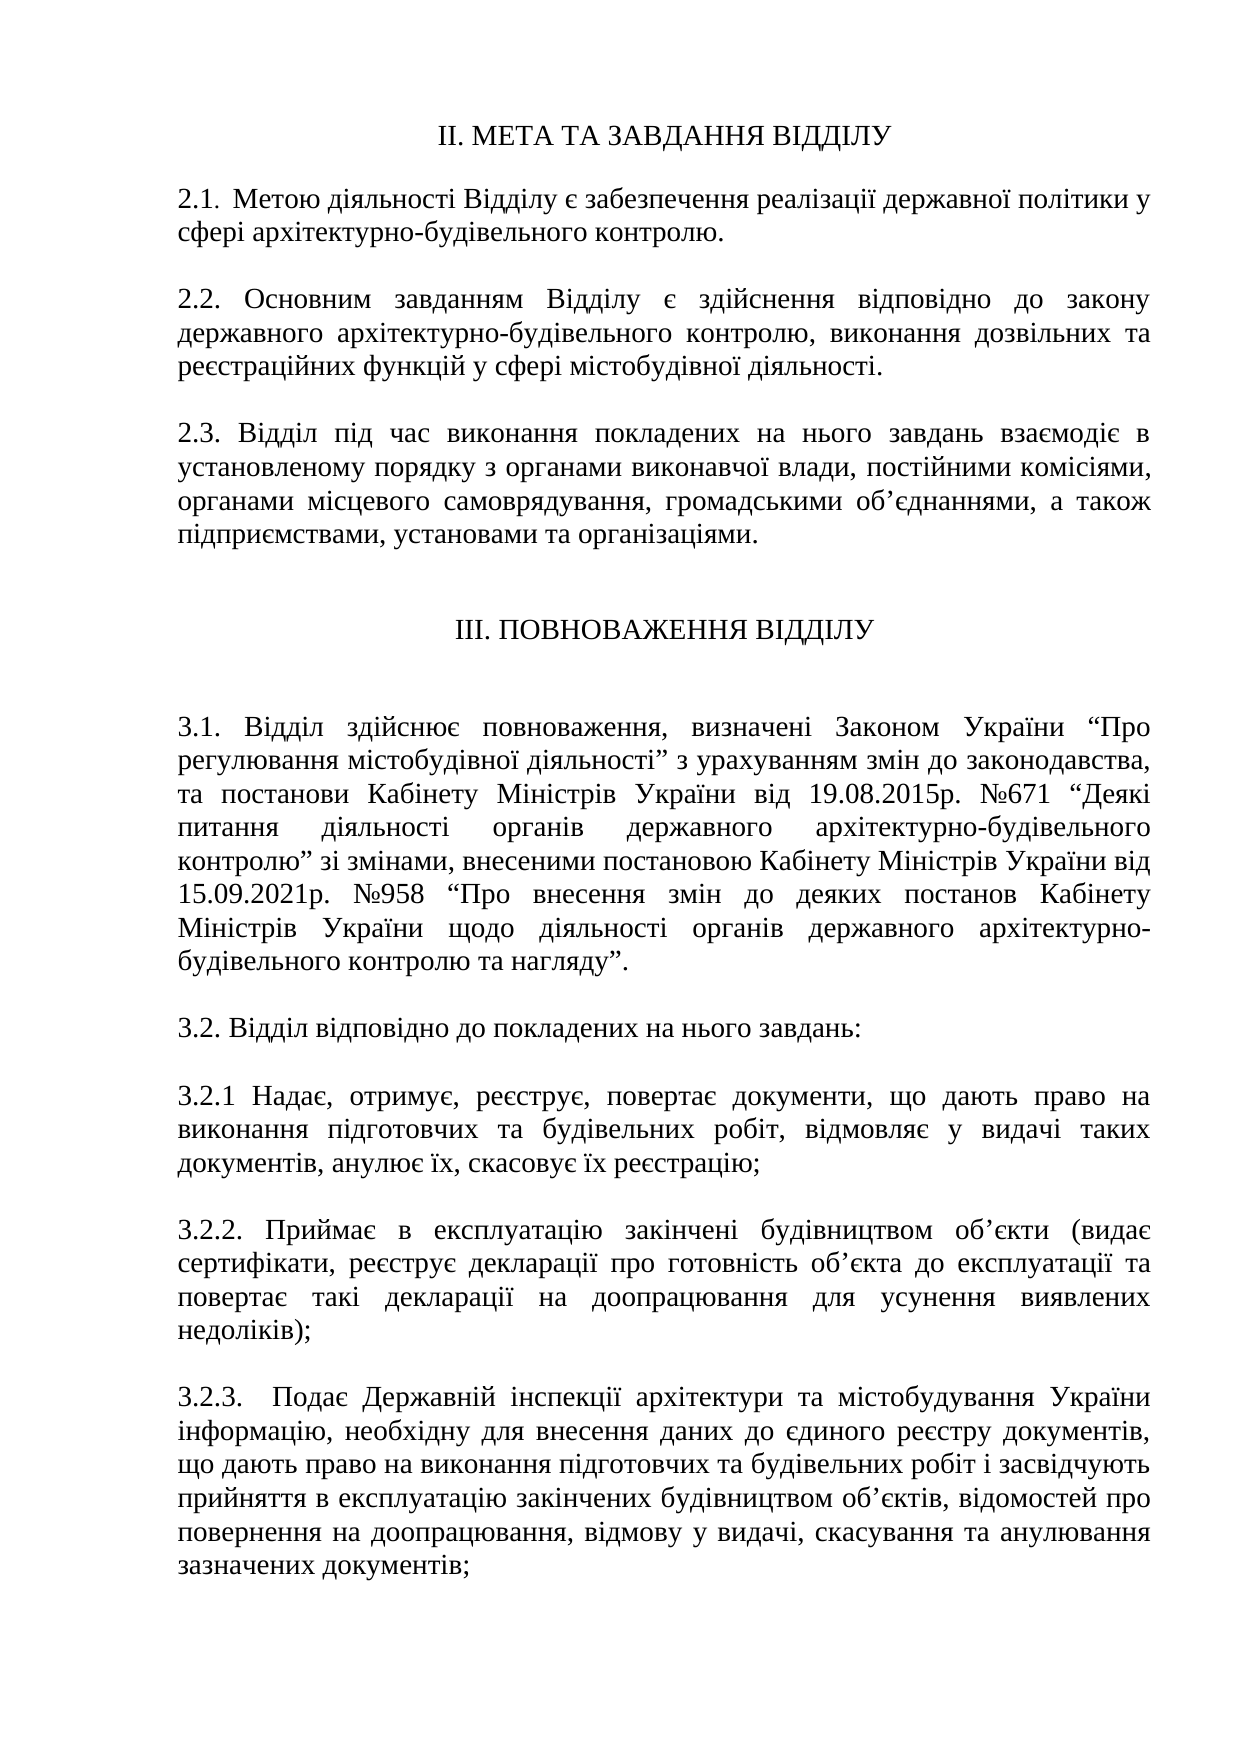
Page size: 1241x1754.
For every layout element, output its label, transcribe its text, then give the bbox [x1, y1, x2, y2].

text 3.1. Відділ здійснює повноваження, визначені Законом України “Про регулювання містобудівної діяльності” з урахуванням змін до законодавства, та постанови Кабінету Міністрів України від 19.08.2015р. №671 “Деякі питання діяльності органів державного архітектурно-будівельного контролю” зі змінами, внесеними постановою Кабінету Міністрів України від 15.09.2021р. №958 “Про внесення змін до деяких постанов Кабінету Міністрів України щодо діяльності органів державного архітектурно-будівельного контролю та нагляду”. [177, 709, 1152, 977]
text 3.2.3. Подає Державній інспекції архітектури та містобудування України інформацію, необхідну для внесення даних до єдиного реєстру документів, що дають право на виконання підготовчих та будівельних робіт і засвідчують прийняття в експлуатацію закінчених будівництвом об’єктів, відомостей про повернення на доопрацювання, відмову у видачі, скасування та анулювання зазначених документів; [177, 1379, 1152, 1581]
text II. МЕТА ТА ЗАВДАННЯ ВІДДІЛУ [177, 118, 1152, 152]
text 3.2.1 Надає, отримує, реєструє, повертає документи, що дають право на виконання підготовчих та будівельних робіт, відмовляє у видачі таких документів, анулює їх, скасовує їх реєстрацію; [177, 1078, 1152, 1178]
text 2.2. Основним завданням Відділу є здійснення відповідно до закону державного архітектурно-будівельного контролю, виконання дозвільних та реєстраційних функцій у сфері містобудівної діяльності. [177, 281, 1152, 382]
text 3.2. Відділ відповідно до покладених на нього завдань: [177, 1011, 1152, 1044]
text III. ПОВНОВАЖЕННЯ ВІДДІЛУ [177, 612, 1152, 646]
text 2.3. Відділ під час виконання покладених на нього завдань взаємодіє в установленому порядку з органами виконавчої влади, постійними комісіями, органами місцевого самоврядування, громадськими об’єднаннями, а також підприємствами, установами та організаціями. [177, 416, 1152, 550]
text 3.2.2. Приймає в експлуатацію закінчені будівництвом об’єкти (видає сертифікати, реєструє декларації про готовність об’єкта до експлуатації та повертає такі декларації на доопрацювання для усунення виявлених недоліків); [177, 1212, 1152, 1346]
text 2.1. Метою діяльності Відділу є забезпечення реалізації державної політики у сфері архітектурно-будівельного контролю. [177, 181, 1152, 248]
